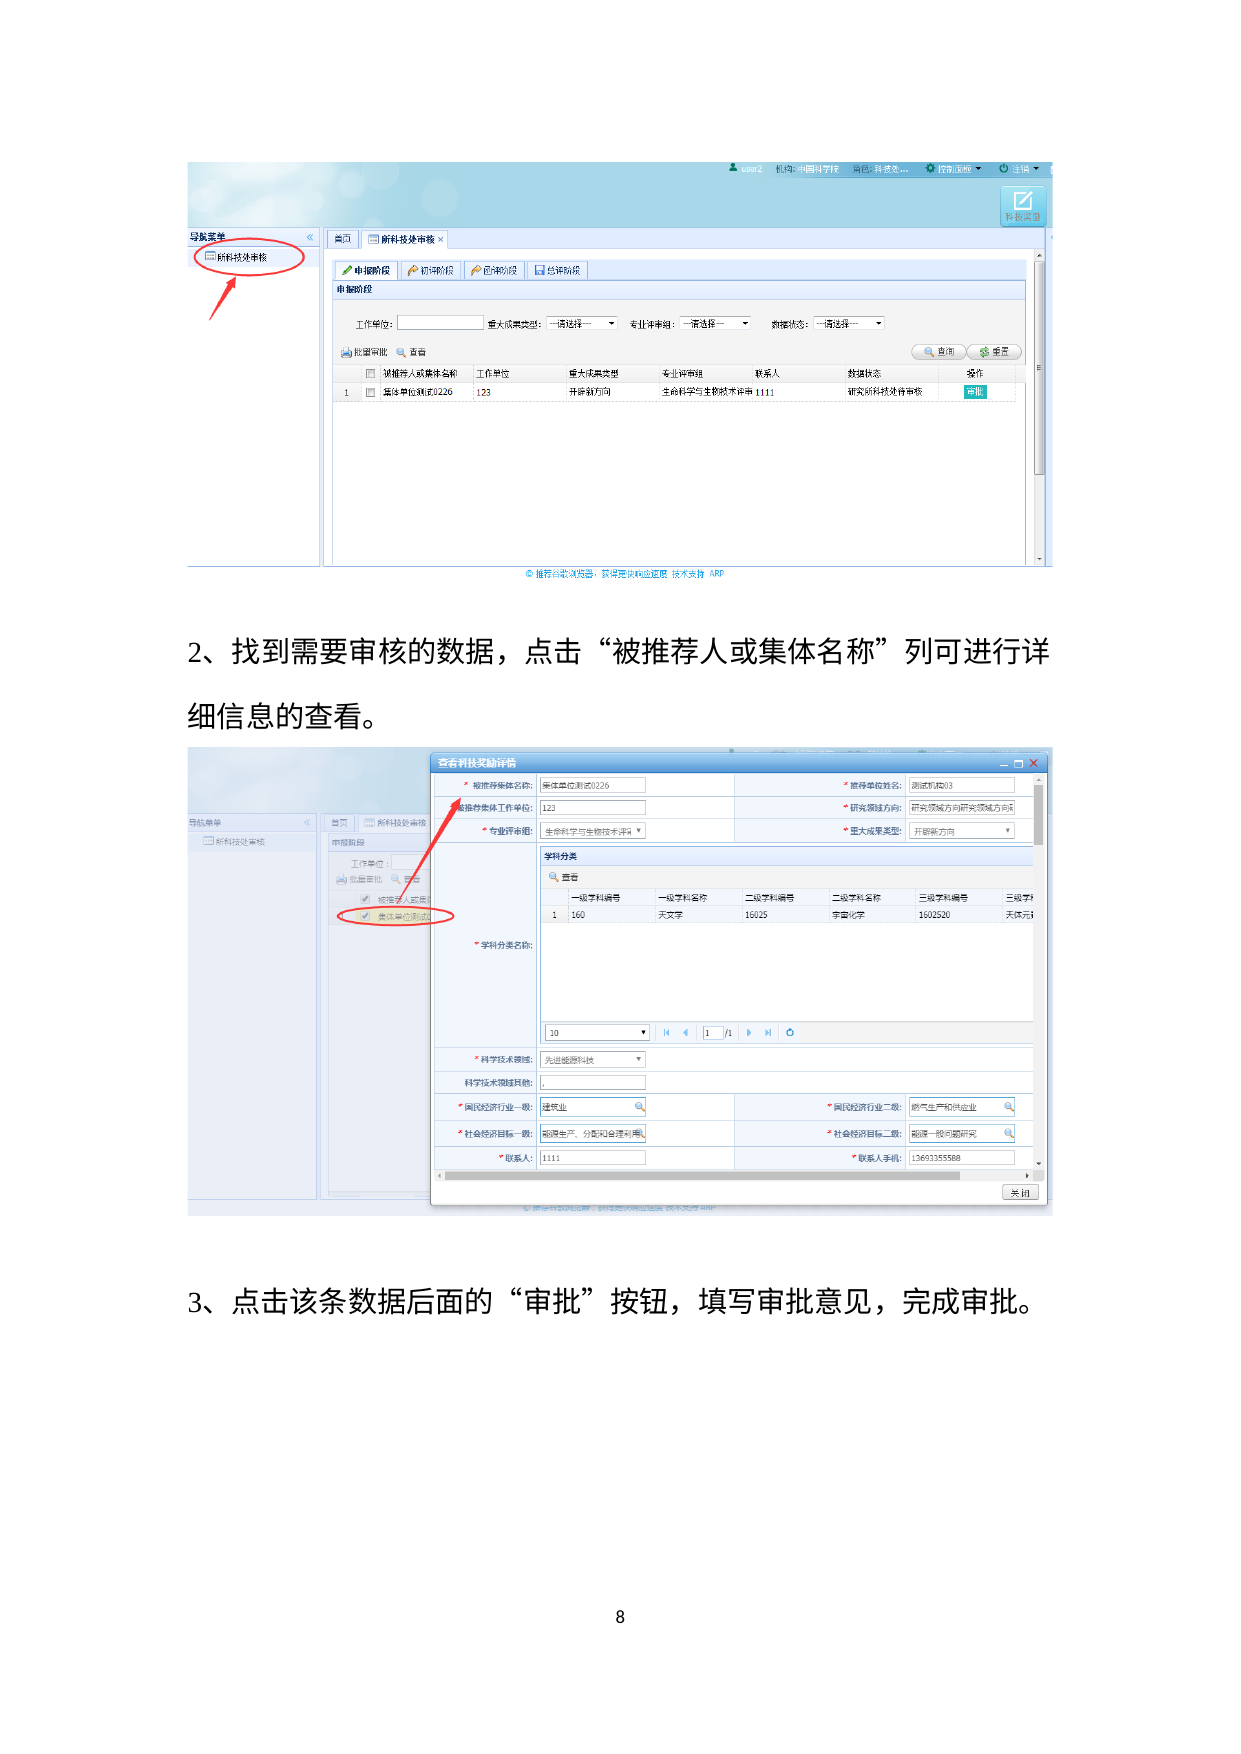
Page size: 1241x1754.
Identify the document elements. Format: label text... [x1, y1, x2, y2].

picture [187, 747, 1053, 1216]
text 2、找到需要审核的数据，点击“被推荐人或集体名称”列可进行详细信息的查看。 [187, 617, 1053, 747]
picture [187, 162, 1053, 583]
text 3、点击该条数据后面的“审批”按钮，填写审批意见，完成审批。 [187, 1267, 1053, 1332]
